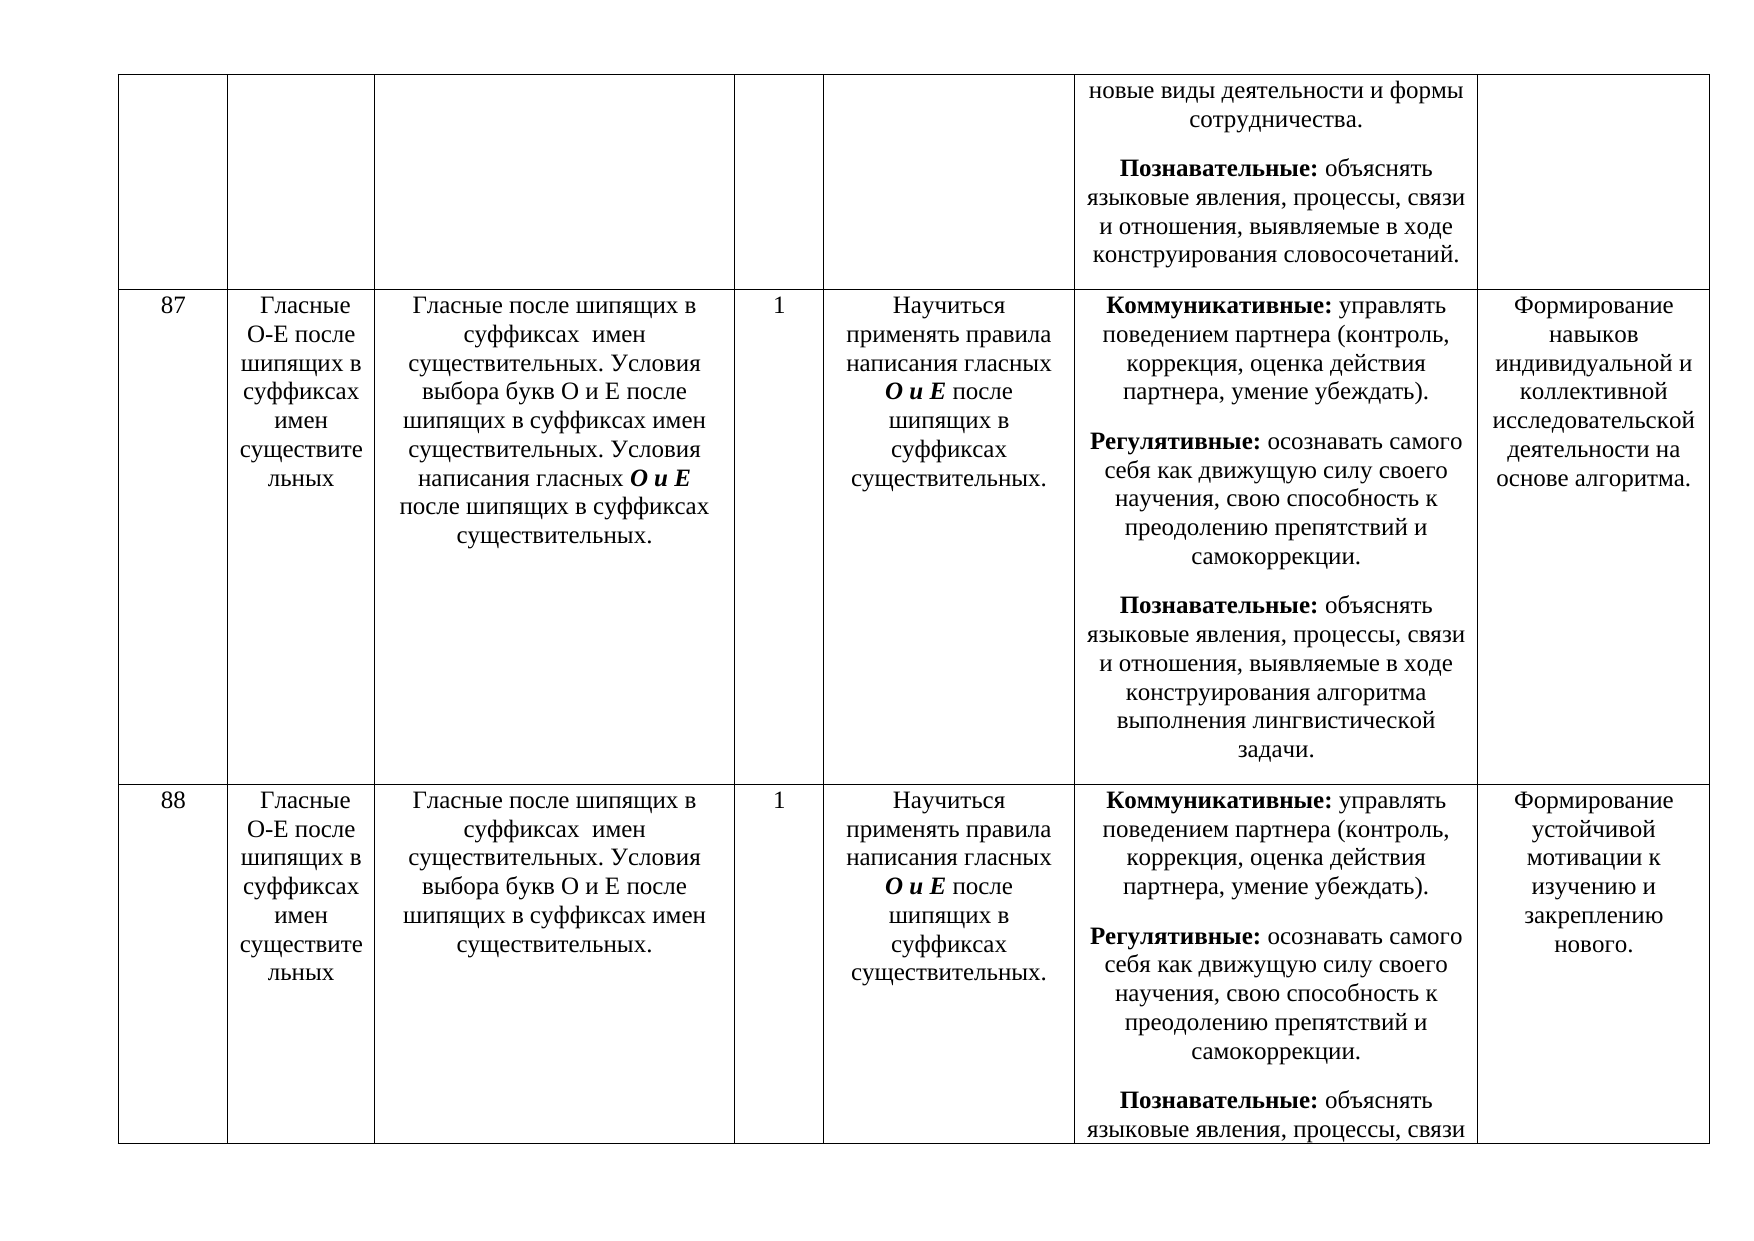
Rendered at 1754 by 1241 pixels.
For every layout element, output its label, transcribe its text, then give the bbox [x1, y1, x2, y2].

table_cell 88 [119, 785, 227, 1143]
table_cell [1478, 785, 1709, 1143]
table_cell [375, 785, 734, 1143]
table_cell Гласные О-Е после шипящих в суффиксах имен существительных [228, 290, 374, 784]
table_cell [1478, 75, 1709, 289]
table_cell 87 [119, 290, 227, 784]
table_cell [375, 75, 734, 289]
table_cell Научиться применять правила написания гласных О и Е после шипящих в суффиксах существительных. [824, 290, 1074, 784]
table_cell 1 [735, 75, 823, 289]
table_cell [824, 785, 1074, 1143]
table_cell 1 [735, 785, 823, 1143]
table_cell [1075, 75, 1477, 289]
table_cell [228, 75, 374, 289]
table_cell Гласные после шипящих в суффиксах имен существительных. Условия выбора букв О и Е после шипящих в суффиксах имен существительных. Условия написания гласных О и Е после шипящих в суффиксах существительных. [375, 290, 734, 784]
table_cell 1 [735, 290, 823, 784]
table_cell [228, 785, 374, 1143]
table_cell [1075, 785, 1477, 1143]
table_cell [824, 75, 1074, 289]
table_cell Формирование навыков индивидуальной и коллективной исследовательской деятельности на основе алгоритма. [1478, 290, 1709, 784]
table_cell 86 [119, 75, 227, 289]
